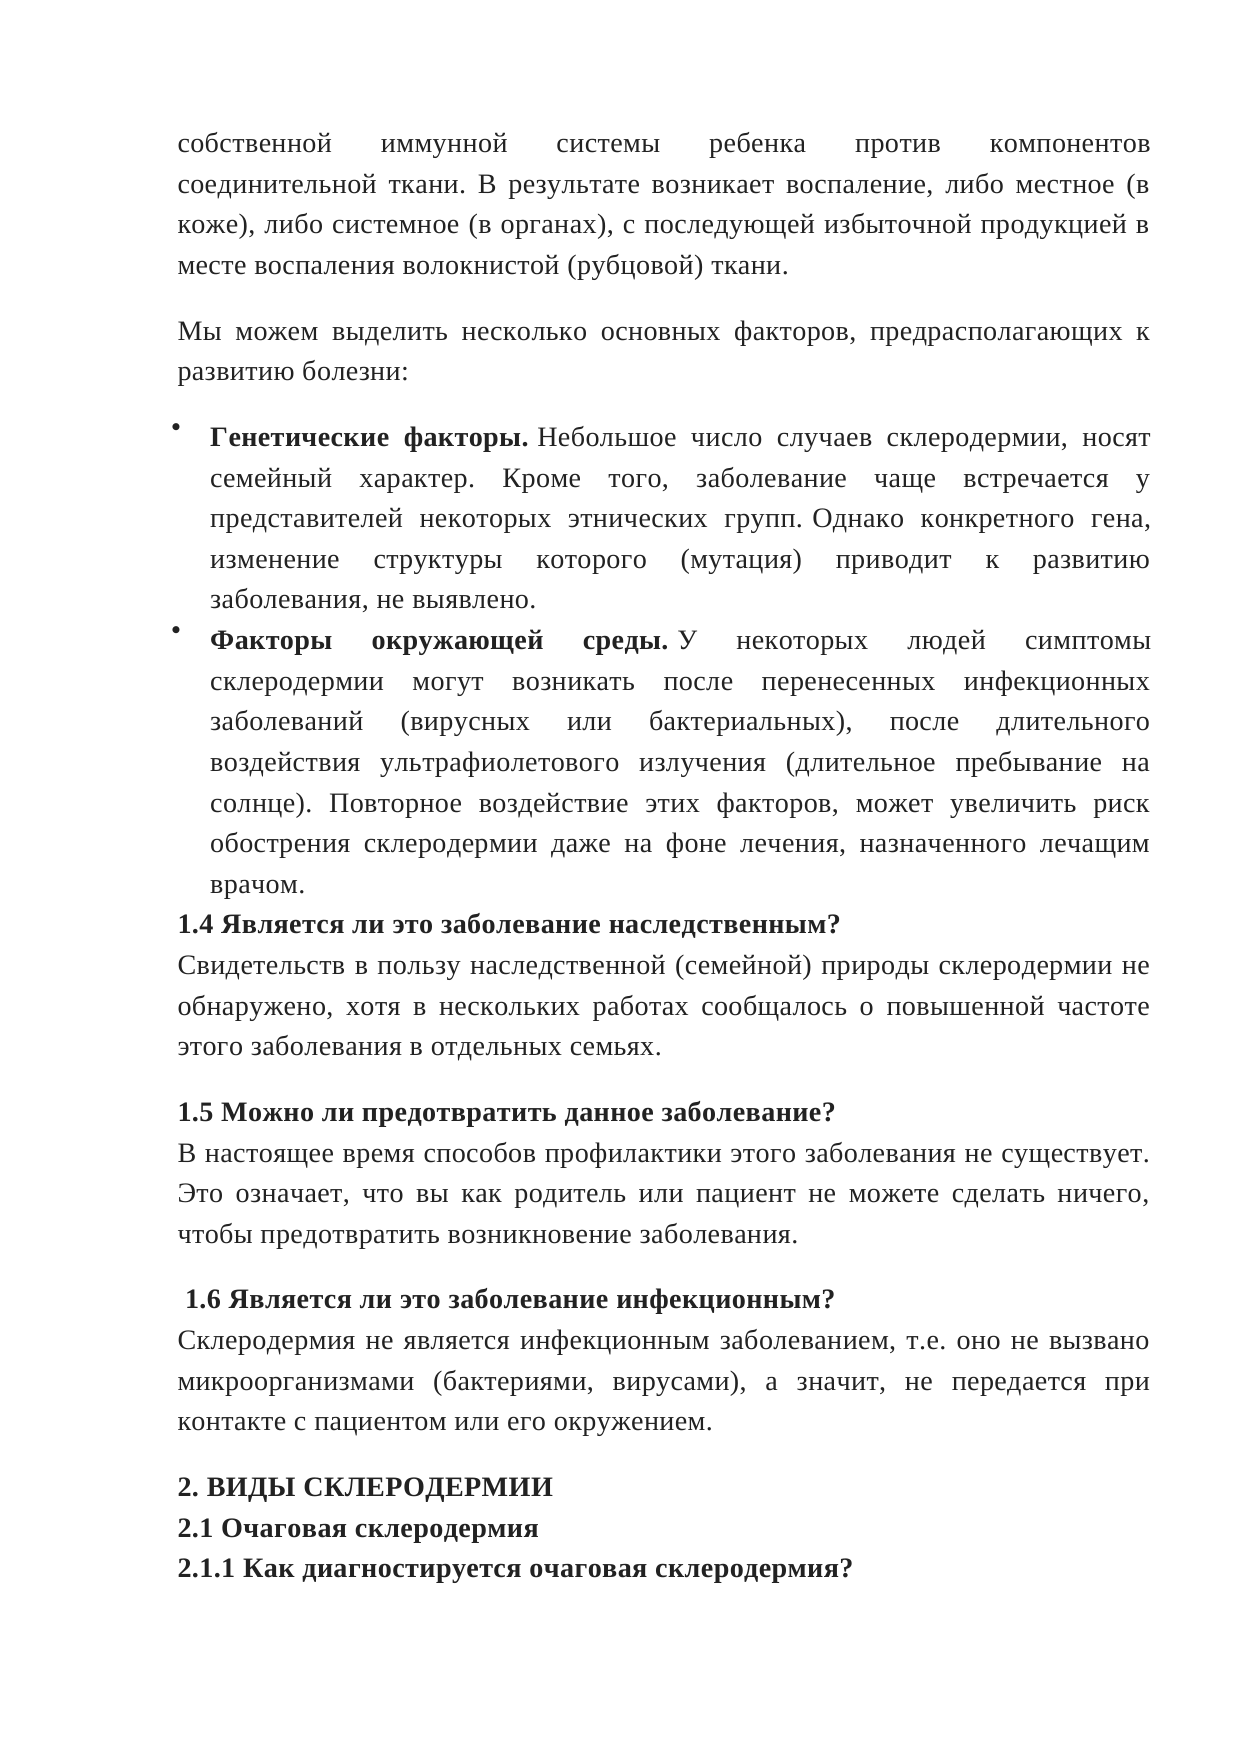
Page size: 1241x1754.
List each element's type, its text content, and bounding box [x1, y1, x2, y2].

text 2.1 Очаговая склеродермия [177, 1502, 1152, 1543]
text Склеродермия не является инфекционным заболеванием, т.е. оно не вызвано микроорганизмами (бактериями, вирусами), а значит, не передается при контакте с пациентом или его окружением. [177, 1315, 1152, 1437]
text 2. ВИДЫ СКЛЕРОДЕРМИИ [177, 1462, 1152, 1502]
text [177, 118, 1152, 281]
text 1.5 Можно ли предотвратить данное заболевание? [177, 1087, 1152, 1127]
list Генетические факторы. Небольшое число случаев склеродермии, носят семейный характер. Кроме того, заболевание чаще встречается у представителей некоторых этнических групп. Однако конкретного гена, изменение структуры которого (мутация) приводит к развитию заболевания, не выявлено. [172, 412, 1152, 615]
list Факторы окружающей среды. У некоторых людей симптомы склеродермии могут возникать после перенесенных инфекционных заболеваний (вирусных или бактериальных), после длительного воздействия ультрафиолетового излучения (длительное пребывание на солнце). Повторное воздействие этих факторов, может увеличить риск обострения склеродермии даже на фоне лечения, назначенного лечащим врачом. [172, 615, 1152, 899]
text 2.1.1 Как диагностируется очаговая склеродермия? [177, 1543, 1152, 1584]
text 1.6 Является ли это заболевание инфекционным? [177, 1274, 1152, 1315]
text 1.4 Является ли это заболевание наследственным? [177, 899, 1152, 940]
text В настоящее время способов профилактики этого заболевания не существует. Это означает, что вы как родитель или пациент не можете сделать ничего, чтобы предотвратить возникновение заболевания. [177, 1127, 1152, 1249]
text Свидетельств в пользу наследственной (семейной) природы склеродермии не обнаружено, хотя в нескольких работах сообщалось о повышенной частоте этого заболевания в отдельных семьях. [177, 940, 1152, 1062]
text Мы можем выделить несколько основных факторов, предрасполагающих к развитию болезни: [177, 306, 1152, 387]
